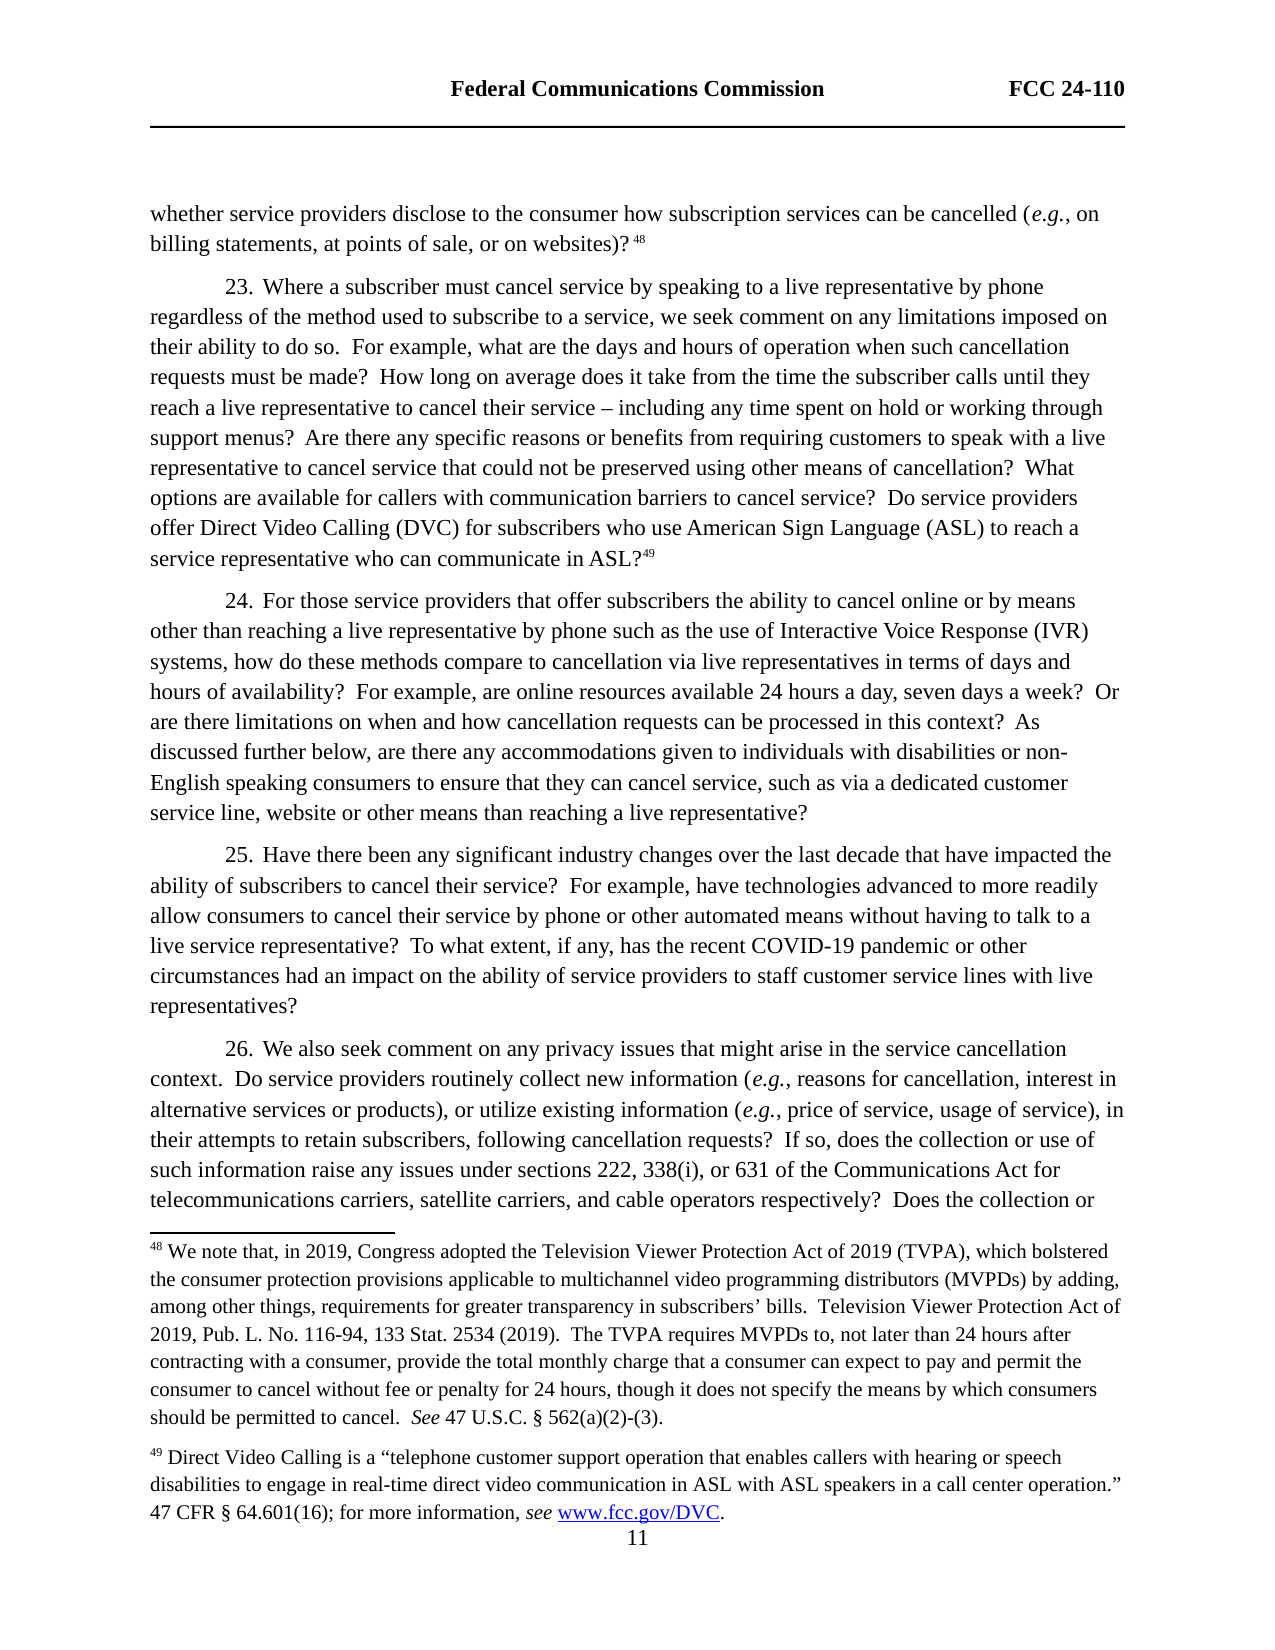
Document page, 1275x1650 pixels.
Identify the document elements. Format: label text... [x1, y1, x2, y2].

text Have there been any significant industry changes over the last decade that have impacted the ability of subscribers to cancel their service? For example, have technologies advanced to more readily allow consumers to cancel their service by phone or other automated means without having to talk to a live service representative? To what extent, if any, has the recent COVID-19 pandemic or other circumstances had an impact on the ability of service providers to staff customer service lines with live representatives? [150, 841, 1125, 1019]
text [150, 200, 1125, 256]
text Where a subscriber must cancel service by speaking to a live representative by phone regardless of the method used to subscribe to a service, we seek comment on any limitations imposed on their ability to do so. For example, what are the days and hours of operation when such cancellation requests must be made? How long on average does it take from the time the subscriber calls until they reach a live representative to cancel their service – including any time spent on hold or working through support menus? Are there any specific reasons or benefits from requiring customers to speak with a live representative to cancel service that could not be preserved using other means of cancellation? What options are available for callers with communication barriers to cancel service? Do service providers offer Direct Video Calling (DVC) for subscribers who use American Sign Language (ASL) to reach a service representative who can communicate in ASL? [150, 273, 1125, 571]
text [150, 1035, 1125, 1213]
text For those service providers that offer subscribers the ability to cancel online or by means other than reaching a live representative by phone such as the use of Interactive Voice Response (IVR) systems, how do these methods compare to cancellation via live representatives in terms of days and hours of availability? For example, are online resources available 24 hours a day, seven days a week? Or are there limitations on when and how cancellation requests can be processed in this context? As discussed further below, are there any accommodations given to individuals with disabilities or non-English speaking consumers to ensure that they can cancel service, such as via a dedicated customer service line, website or other means than reaching a live representative? [150, 587, 1125, 825]
